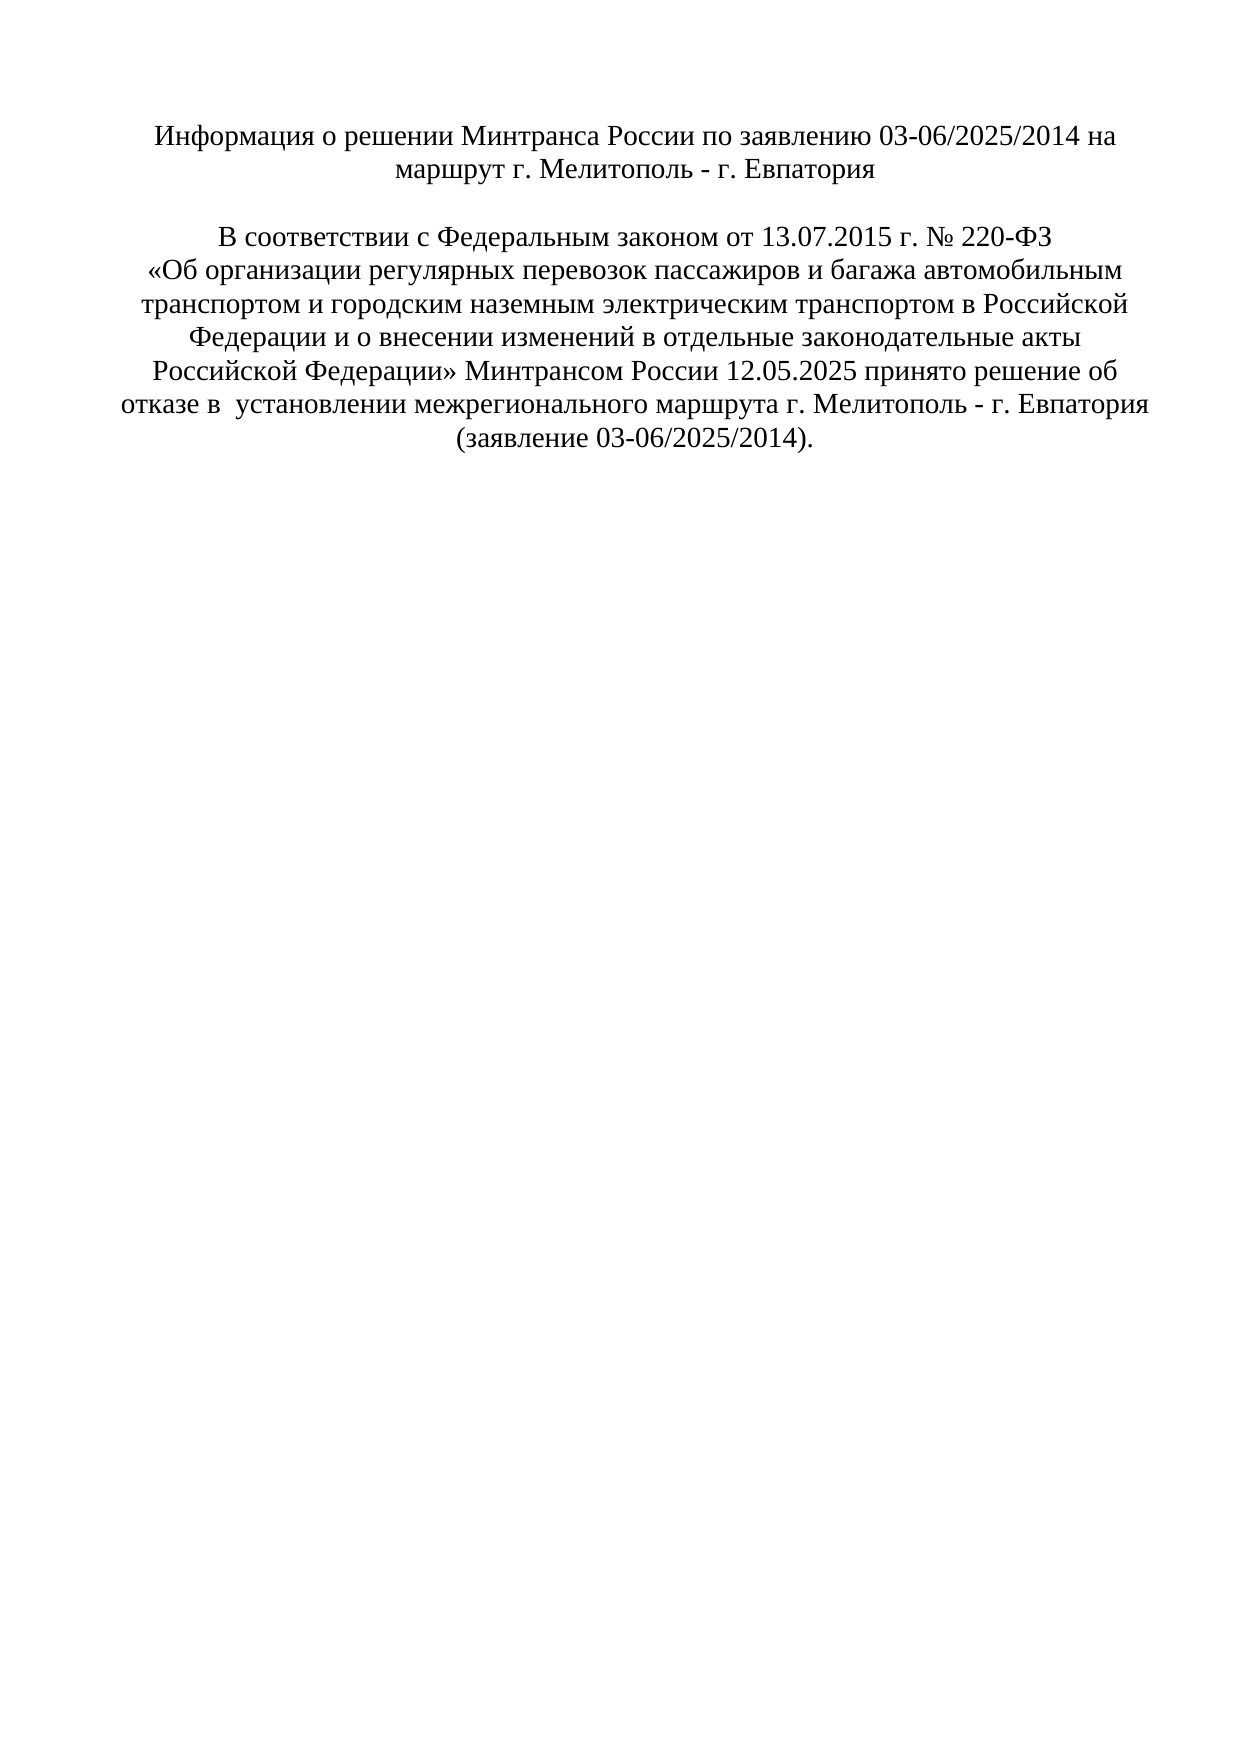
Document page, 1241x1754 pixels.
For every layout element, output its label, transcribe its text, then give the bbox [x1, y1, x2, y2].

text В соответствии с Федеральным законом от 13.07.2015 г. № 220-ФЗ «Об организации регулярных перевозок пассажиров и багажа автомобильным транспортом и городским наземным электрическим транспортом в Российской Федерации и о внесении изменений в отдельные законодательные акты Российской Федерации» Минтрансом России 12.05.2025 принято решение об отказе в установлении межрегионального маршрута г. Мелитополь - г. Евпатория (заявление 03-06/2025/2014). [118, 219, 1152, 453]
text Информация о решении Минтранса России по заявлению 03-06/2025/2014 на маршрут г. Мелитополь - г. Евпатория [118, 118, 1152, 185]
